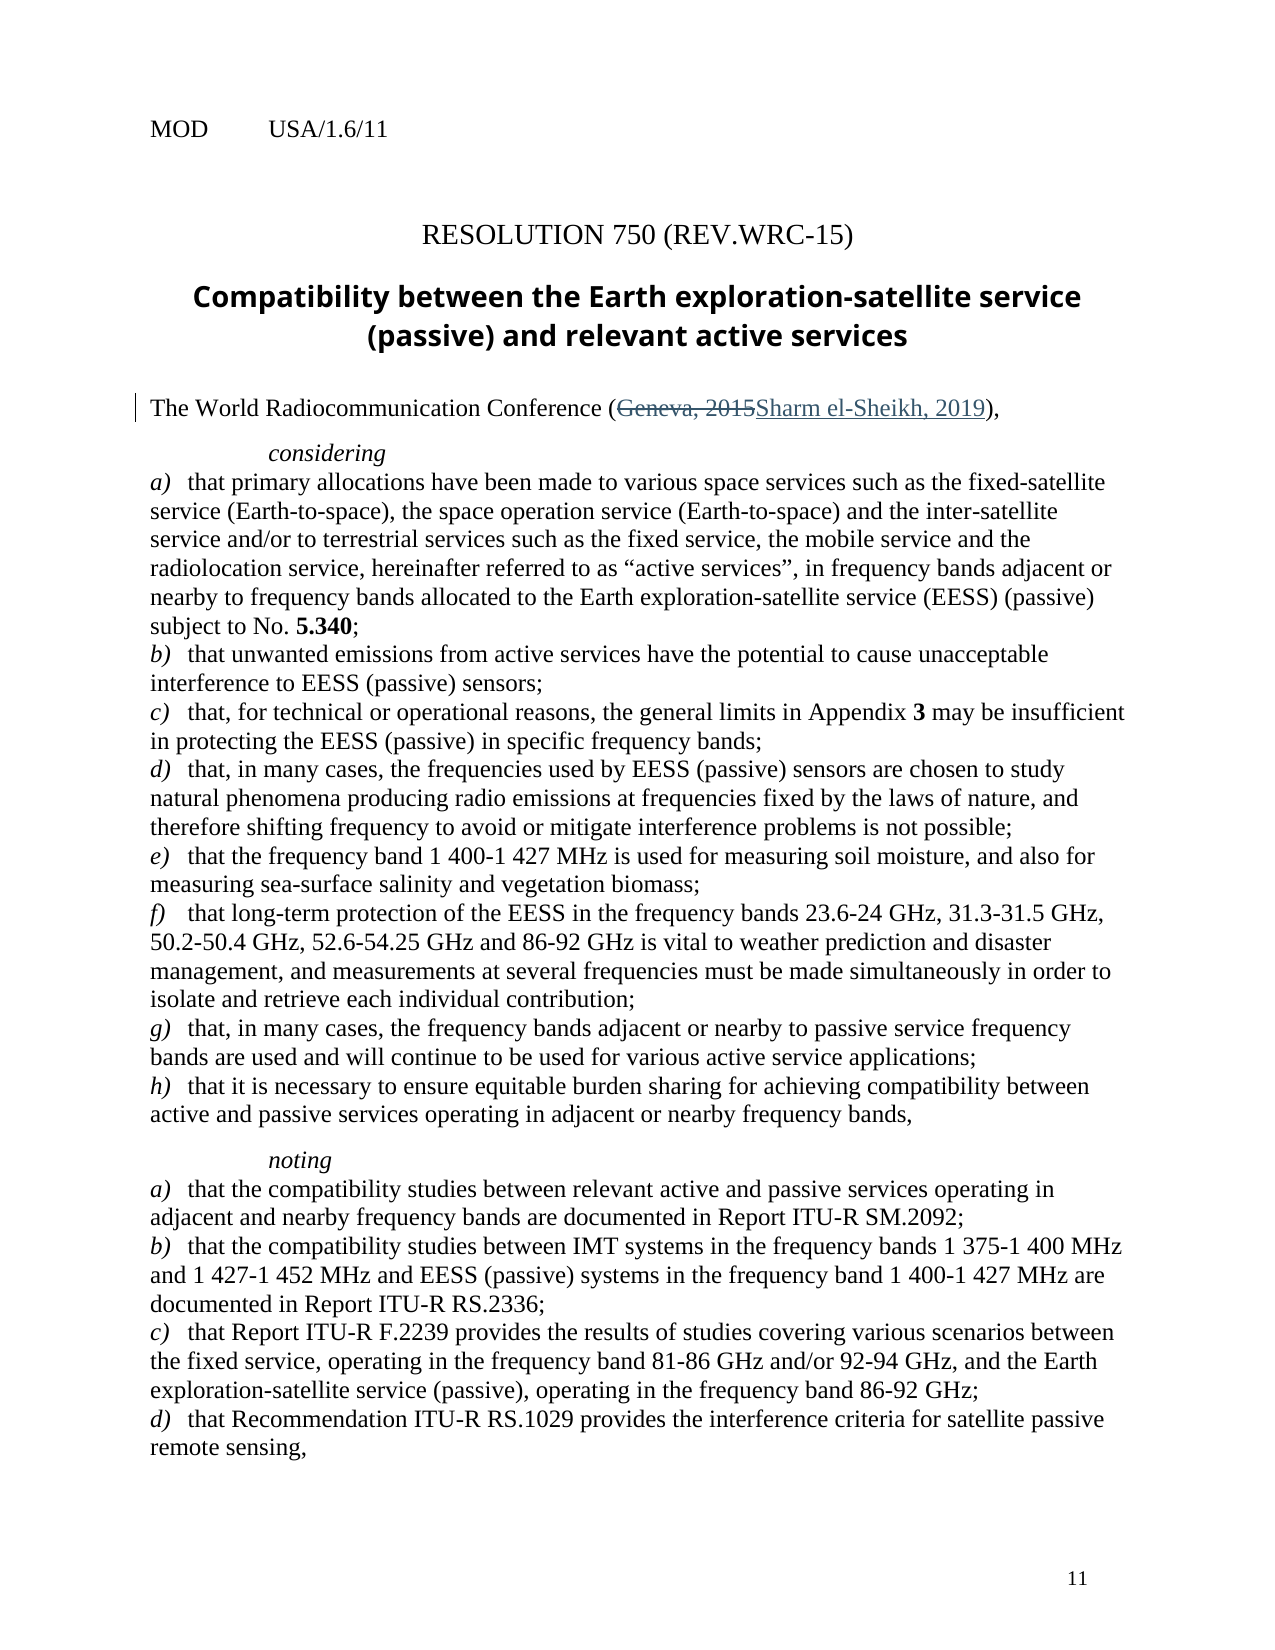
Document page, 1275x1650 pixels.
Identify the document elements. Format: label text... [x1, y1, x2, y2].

text b) that unwanted emissions from active services have the potential to cause unacceptable interference to EESS (passive) sensors; [150, 639, 1125, 697]
text g) that, in many cases, the frequency bands adjacent or nearby to passive service frequency bands are used and will continue to be used for various active service applications; [150, 1013, 1125, 1071]
text considering [268, 438, 1125, 467]
text c) that, for technical or operational reasons, the general limits in Appendix 3 may be insufficient in protecting the EESS (passive) in specific frequency bands; [150, 697, 1125, 754]
text d) that Recommendation ITU-R RS.1029 provides the interference criteria for satellite passive remote sensing, [150, 1404, 1125, 1461]
text b) that the compatibility studies between IMT systems in the frequency bands 1 375-1 400 MHz and 1 427-1 452 MHz and EESS (passive) systems in the frequency band 1 400-1 427 MHz are documented in Report ITU-R RS.2336; [150, 1231, 1125, 1317]
text noting [268, 1145, 1125, 1174]
text RESOLUTION 750 (Rev.WRC-15) [150, 217, 1125, 251]
text h) that it is necessary to ensure equitable burden sharing for achieving compatibility between active and passive services operating in adjacent or nearby frequency bands, [150, 1071, 1125, 1128]
title The World Radiocommunication Conference (), [150, 393, 1125, 422]
text c) that Report ITU-R F.2239 provides the results of studies covering various scenarios between the fixed service, operating in the frequency band 81-86 GHz and/or 92-94 GHz, and the Earth exploration-satellite service (passive), operating in the frequency band 86-92 GHz; [150, 1317, 1125, 1404]
text e) that the frequency band 1 400-1 427 MHz is used for measuring soil moisture, and also for measuring sea-surface salinity and vegetation biomass; [150, 841, 1125, 898]
text a) that the compatibility studies between relevant active and passive services operating in adjacent and nearby frequency bands are documented in Report ITU-R SM.2092; [150, 1174, 1125, 1231]
text f) that long-term protection of the EESS in the frequency bands 23.6-24 GHz, 31.3-31.5 GHz, 50.2-50.4 GHz, 52.6-54.25 GHz and 86-92 GHz is vital to weather prediction and disaster management, and measurements at several frequencies must be made simultaneously in order to isolate and retrieve each individual contribution; [150, 898, 1125, 1013]
text MOD USA/1.6/11 [150, 114, 1125, 142]
title Compatibility between the Earth exploration-satellite service (passive) and relevant active services [150, 276, 1125, 355]
text a) that primary allocations have been made to various space services such as the fixed-satellite service (Earth-to-space), the space operation service (Earth-to-space) and the inter-satellite service and/or to terrestrial services such as the fixed service, the mobile service and the radiolocation service, hereinafter referred to as “active services”, in frequency bands adjacent or nearby to frequency bands allocated to the Earth exploration-satellite service (EESS) (passive) subject to No. 5.340; [150, 467, 1125, 639]
text d) that, in many cases, the frequencies used by EESS (passive) sensors are chosen to study natural phenomena producing radio emissions at frequencies fixed by the laws of nature, and therefore shifting frequency to avoid or mitigate interference problems is not possible; [150, 754, 1125, 841]
